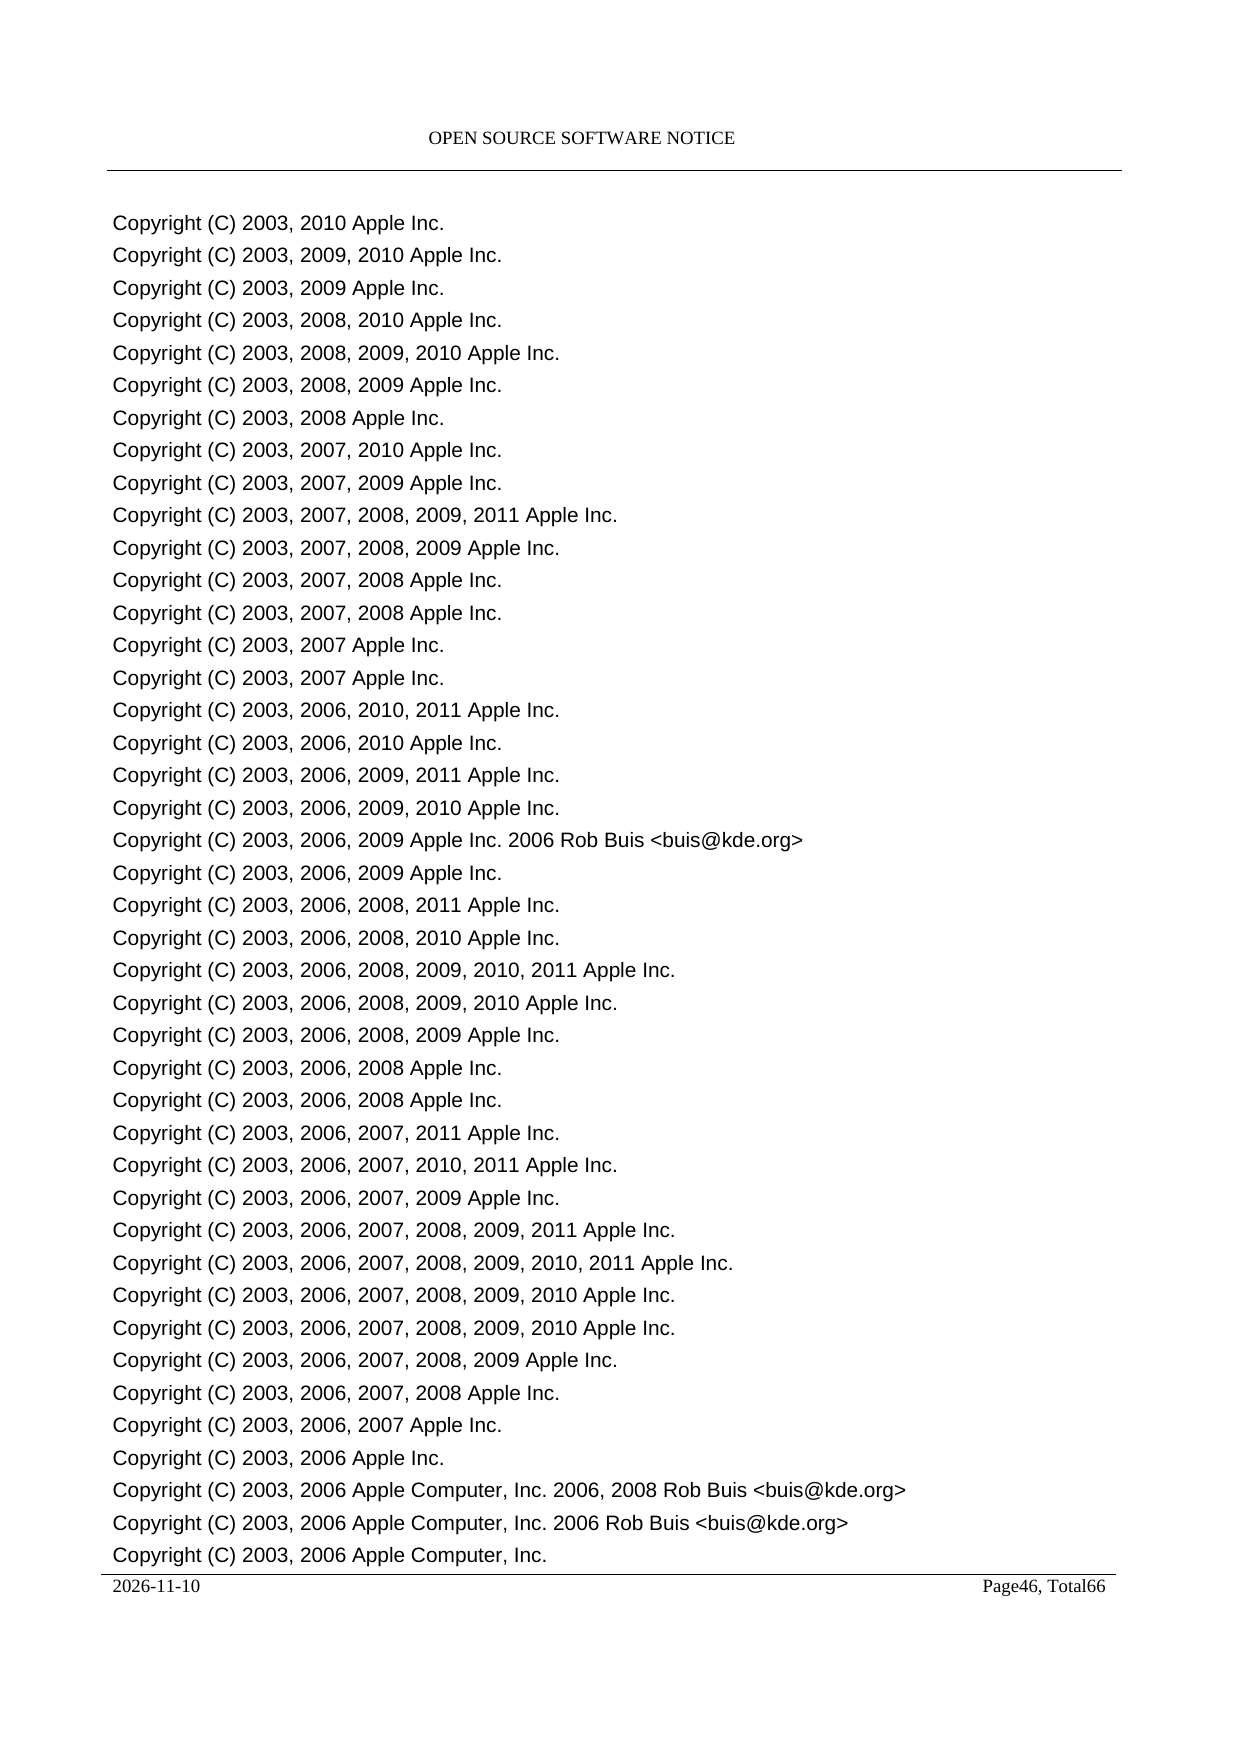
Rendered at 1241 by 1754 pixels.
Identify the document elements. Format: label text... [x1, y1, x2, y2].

text Copyright (C) 2003, 2006 Apple Inc. [112, 1441, 1128, 1474]
text Copyright (C) 2003, 2006, 2008 Apple Inc. [112, 1051, 1128, 1084]
text Copyright (C) 2003, 2006, 2007, 2008 Apple Inc. [112, 1376, 1128, 1409]
text Copyright (C) 2003, 2006, 2008 Apple Inc. [112, 1084, 1128, 1116]
text Copyright (C) 2003, 2007, 2008 Apple Inc. [112, 564, 1128, 596]
text Copyright (C) 2003, 2006, 2008, 2009, 2010 Apple Inc. [112, 986, 1128, 1019]
text Copyright (C) 2003, 2007, 2010 Apple Inc. [112, 434, 1128, 466]
text Copyright (C) 2003, 2006, 2007, 2011 Apple Inc. [112, 1116, 1128, 1149]
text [112, 206, 1128, 239]
text Copyright (C) 2003, 2007, 2008, 2009 Apple Inc. [112, 531, 1128, 564]
text Copyright (C) 2003, 2006, 2009 Apple Inc. 2006 Rob Buis <buis@kde.org> [112, 824, 1128, 856]
text Copyright (C) 2003, 2006, 2009, 2010 Apple Inc. [112, 791, 1128, 824]
text Copyright (C) 2003, 2007, 2008 Apple Inc. [112, 596, 1128, 629]
text Copyright (C) 2003, 2008, 2010 Apple Inc. [112, 304, 1128, 336]
text Copyright (C) 2003, 2007 Apple Inc. [112, 661, 1128, 694]
text Copyright (C) 2003, 2006, 2008, 2010 Apple Inc. [112, 921, 1128, 954]
text Copyright (C) 2003, 2006, 2008, 2009 Apple Inc. [112, 1019, 1128, 1051]
text Copyright (C) 2003, 2006, 2007, 2008, 2009, 2010 Apple Inc. [112, 1279, 1128, 1311]
text Copyright (C) 2003, 2006, 2009 Apple Inc. [112, 856, 1128, 889]
text Copyright (C) 2003, 2008, 2009, 2010 Apple Inc. [112, 336, 1128, 369]
text Copyright (C) 2003, 2007, 2008, 2009, 2011 Apple Inc. [112, 499, 1128, 531]
text Copyright (C) 2003, 2007, 2009 Apple Inc. [112, 466, 1128, 499]
text Copyright (C) 2003, 2009 Apple Inc. [112, 271, 1128, 304]
text Copyright (C) 2003, 2006, 2008, 2009, 2010, 2011 Apple Inc. [112, 954, 1128, 986]
text Copyright (C) 2003, 2006, 2007, 2008, 2009 Apple Inc. [112, 1344, 1128, 1376]
text Copyright (C) 2003, 2008 Apple Inc. [112, 401, 1128, 434]
text Copyright (C) 2003, 2006, 2010 Apple Inc. [112, 726, 1128, 759]
text Copyright (C) 2003, 2006, 2007, 2009 Apple Inc. [112, 1181, 1128, 1214]
text Copyright (C) 2003, 2006 Apple Computer, Inc. 2006 Rob Buis <buis@kde.org> [112, 1506, 1128, 1539]
text Copyright (C) 2003, 2008, 2009 Apple Inc. [112, 369, 1128, 401]
text Copyright (C) 2003, 2006, 2007, 2008, 2009, 2010, 2011 Apple Inc. [112, 1246, 1128, 1279]
text Copyright (C) 2003, 2006, 2007, 2010, 2011 Apple Inc. [112, 1149, 1128, 1181]
text Copyright (C) 2003, 2006, 2007, 2008, 2009, 2011 Apple Inc. [112, 1214, 1128, 1246]
text Copyright (C) 2003, 2006, 2007, 2008, 2009, 2010 Apple Inc. [112, 1311, 1128, 1344]
text Copyright (C) 2003, 2007 Apple Inc. [112, 629, 1128, 661]
text Copyright (C) 2003, 2006, 2008, 2011 Apple Inc. [112, 889, 1128, 921]
text Copyright (C) 2003, 2006, 2009, 2011 Apple Inc. [112, 759, 1128, 791]
text Copyright (C) 2003, 2006 Apple Computer, Inc. 2006, 2008 Rob Buis <buis@kde.org> [112, 1474, 1128, 1506]
text Copyright (C) 2003, 2006, 2010, 2011 Apple Inc. [112, 694, 1128, 726]
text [112, 1539, 1128, 1571]
text Copyright (C) 2003, 2009, 2010 Apple Inc. [112, 239, 1128, 271]
text Copyright (C) 2003, 2006, 2007 Apple Inc. [112, 1409, 1128, 1441]
